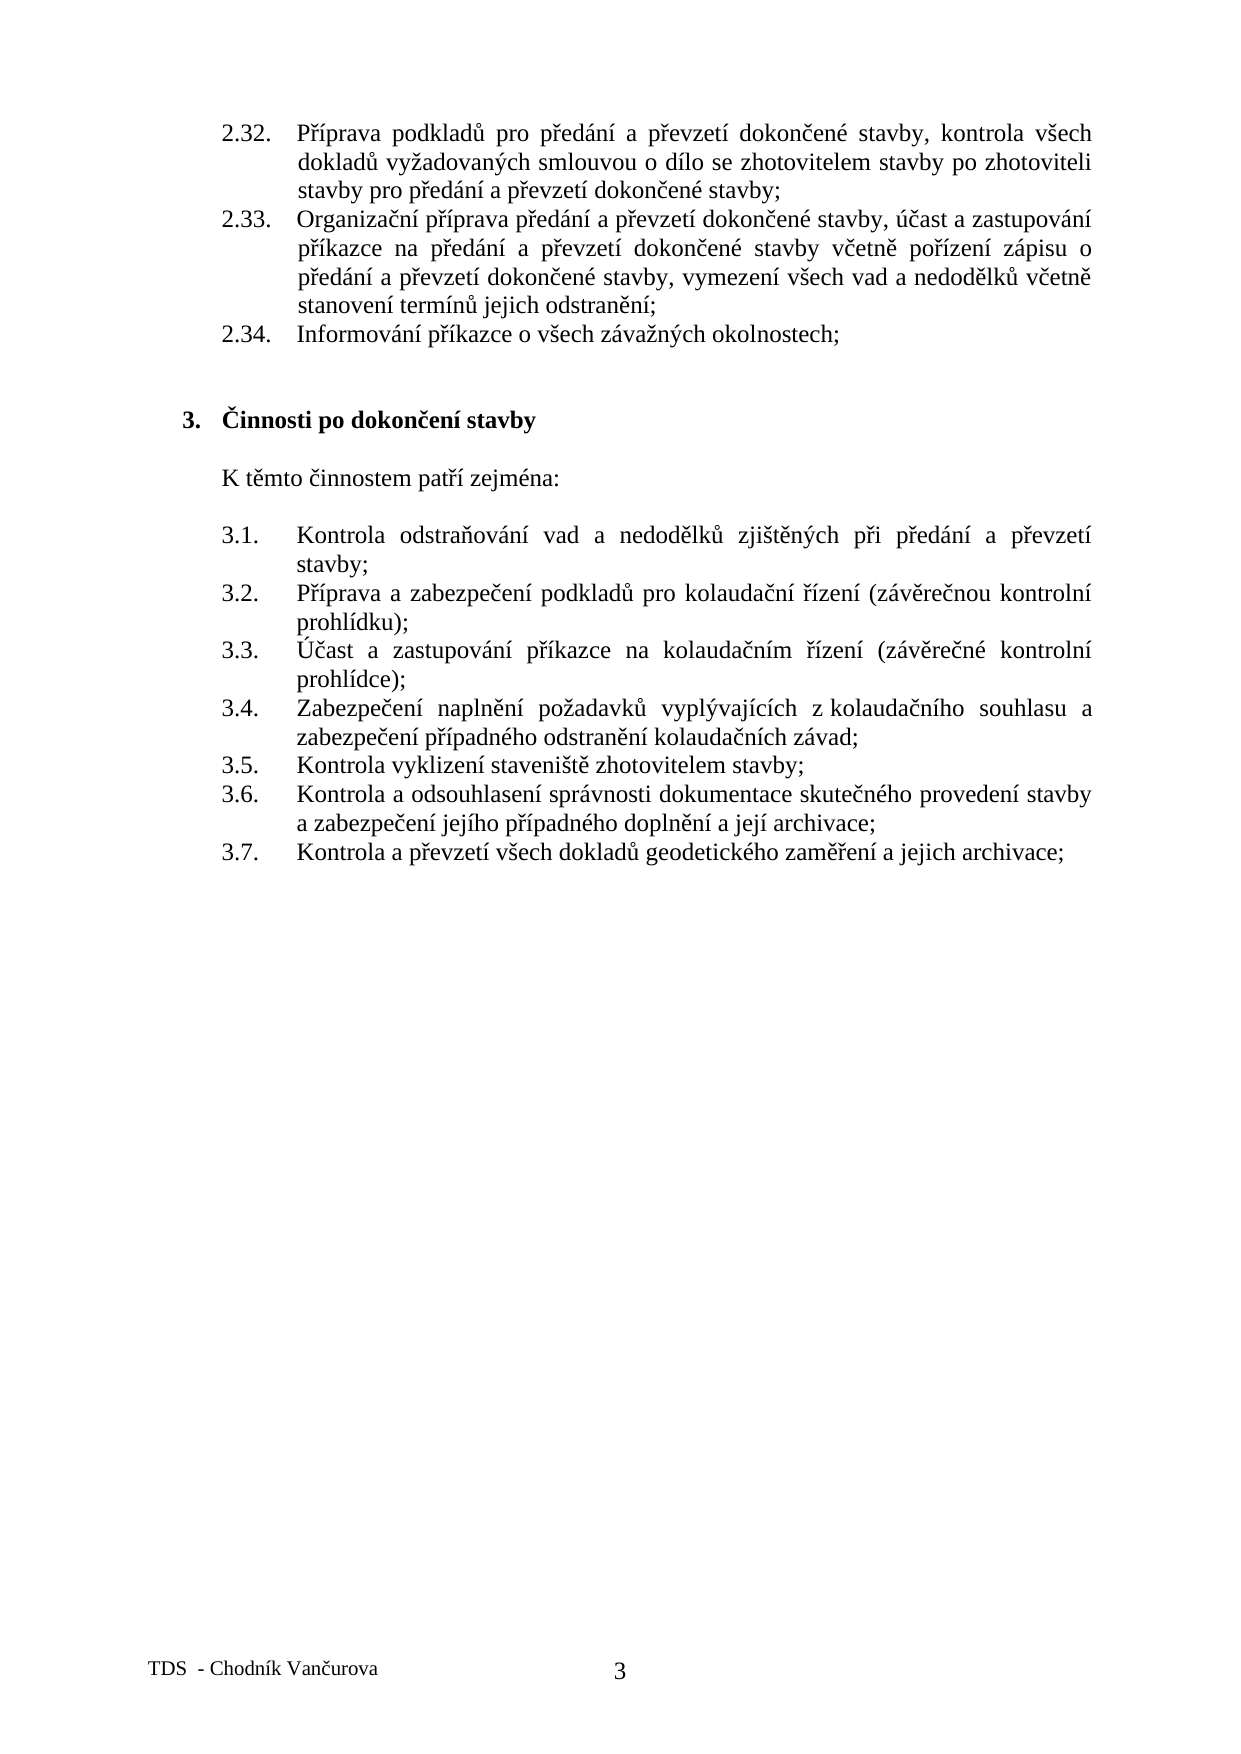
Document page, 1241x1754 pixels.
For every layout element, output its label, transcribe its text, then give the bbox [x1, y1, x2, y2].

list Příprava podkladů pro předání a převzetí dokončené stavby, kontrola všech dokladů vyžadovaných smlouvou o dílo se zhotovitelem stavby po zhotoviteli stavby pro předání a převzetí dokončené stavby; [221, 118, 1092, 204]
list Kontrola odstraňování vad a nedodělků zjištěných při předání a převzetí stavby; [221, 521, 1092, 578]
list Kontrola a odsouhlasení správnosti dokumentace skutečného provedení stavby a zabezpečení jejího případného doplnění a její archivace; [221, 779, 1092, 837]
list Informování příkazce o všech závažných okolnostech; [221, 319, 1092, 348]
list Organizační příprava předání a převzetí dokončené stavby, účast a zastupování příkazce na předání a převzetí dokončené stavby včetně pořízení zápisu o předání a převzetí dokončené stavby, vymezení všech vad a nedodělků včetně stanovení termínů jejich odstranění; [221, 204, 1092, 319]
text K těmto činnostem patří zejména: [148, 463, 1092, 492]
list Kontrola a převzetí všech dokladů geodetického zaměření a jejich archivace; [221, 837, 1092, 866]
list Příprava a zabezpečení podkladů pro kolaudační řízení (závěrečnou kontrolní prohlídku); [221, 578, 1092, 636]
list Účast a zastupování příkazce na kolaudačním řízení (závěrečné kontrolní prohlídce); [221, 636, 1092, 693]
list Zabezpečení naplnění požadavků vyplývajících z kolaudačního souhlasu a zabezpečení případného odstranění kolaudačních závad; [221, 693, 1092, 751]
list Kontrola vyklizení staveniště zhotovitelem stavby; [221, 751, 1092, 779]
subtitle Činnosti po dokončení stavby [148, 406, 1092, 434]
